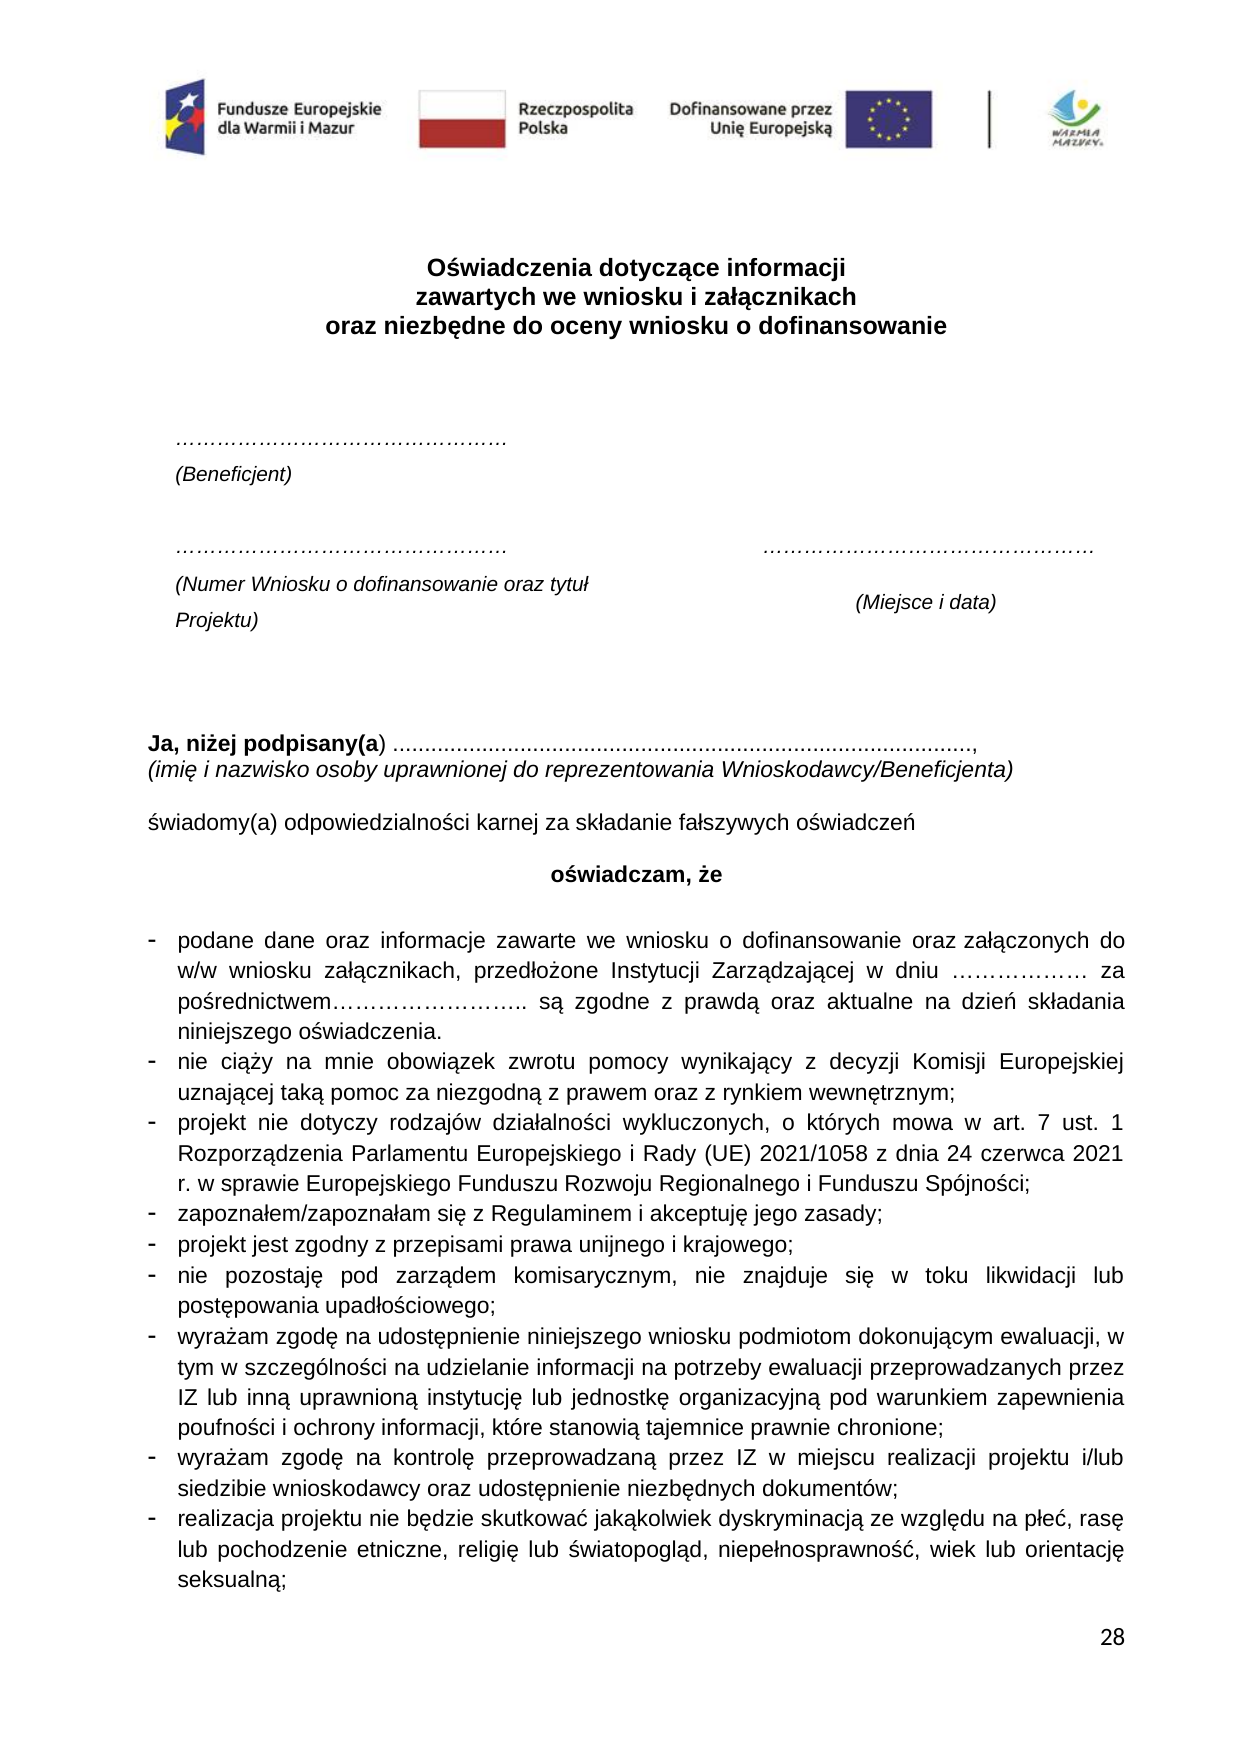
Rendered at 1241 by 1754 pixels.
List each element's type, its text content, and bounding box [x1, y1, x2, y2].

list realizacja projektu nie będzie skutkować jakąkolwiek dyskryminacją ze względu na płeć, rasę lub pochodzenie etniczne, religię lub światopogląd, niepełnosprawność, wiek lub orientację seksualną; [148, 1505, 1125, 1592]
text (imię i nazwisko osoby uprawnionej do reprezentowania Wnioskodawcy/Beneficjenta) [148, 756, 1125, 782]
text Oświadczenia dotyczące informacji [148, 253, 1125, 282]
list nie ciąży na mnie obowiązek zwrotu pomocy wynikający z decyzji Komisji Europejskiej uznającej taką pomoc za niezgodną z prawem oraz z rynkiem wewnętrznym; [148, 1048, 1125, 1105]
text świadomy(a) odpowiedzialności karnej za składanie fałszywych oświadczeń [148, 809, 1125, 835]
list projekt nie dotyczy rodzajów działalności wykluczonych, o których mowa w art. 7 ust. 1 Rozporządzenia Parlamentu Europejskiego i Rady (UE) 2021/1058 z dnia 24 czerwca 2021 r. w sprawie Europejskiego Funduszu Rozwoju Regionalnego i Funduszu Spójności; [148, 1109, 1125, 1196]
text zawartych we wniosku i załącznikach [148, 282, 1125, 311]
list projekt jest zgodny z przepisami prawa unijnego i krajowego; [148, 1231, 1125, 1258]
table_header ………………………………………… [636, 426, 1109, 572]
list zapoznałem/zapoznałam się z Regulaminem i akceptuję jego zasady; [148, 1200, 1125, 1227]
text Ja, niżej podpisany(a) ..........................................................................................., [148, 730, 1125, 756]
list nie pozostaję pod zarządem komisarycznym, nie znajduje się w toku likwidacji lub postępowania upadłościowego; [148, 1262, 1125, 1319]
table_cell (Miejsce i data) [636, 572, 1109, 646]
list podane dane oraz informacje zawarte we wniosku o dofinansowanie oraz załączonych do w/w wniosku załącznikach, przedłożone Instytucji Zarządzającej w dniu ……………… za pośrednictwem…………………….. są zgodne z prawdą oraz aktualne na dzień składania niniejszego oświadczenia. [148, 927, 1125, 1044]
table_header ………………………………………… (Beneficjent) ………………………………………… [164, 426, 636, 572]
list wyrażam zgodę na kontrolę przeprowadzaną przez IZ w miejscu realizacji projektu i/lub siedzibie wnioskodawcy oraz udostępnienie niezbędnych dokumentów; [148, 1444, 1125, 1501]
table_cell (Numer Wniosku o dofinansowanie oraz tytuł Projektu) [164, 572, 636, 646]
text oświadczam, że [148, 861, 1125, 888]
picture [147, 60, 1119, 169]
text oraz niezbędne do oceny wniosku o dofinansowanie [148, 311, 1125, 339]
list wyrażam zgodę na udostępnienie niniejszego wniosku podmiotom dokonującym ewaluacji, w tym w szczególności na udzielanie informacji na potrzeby ewaluacji przeprowadzanych przez IZ lub inną uprawnioną instytucję lub jednostkę organizacyjną pod warunkiem zapewnienia poufności i ochrony informacji, które stanowią tajemnice prawnie chronione; [148, 1323, 1125, 1440]
